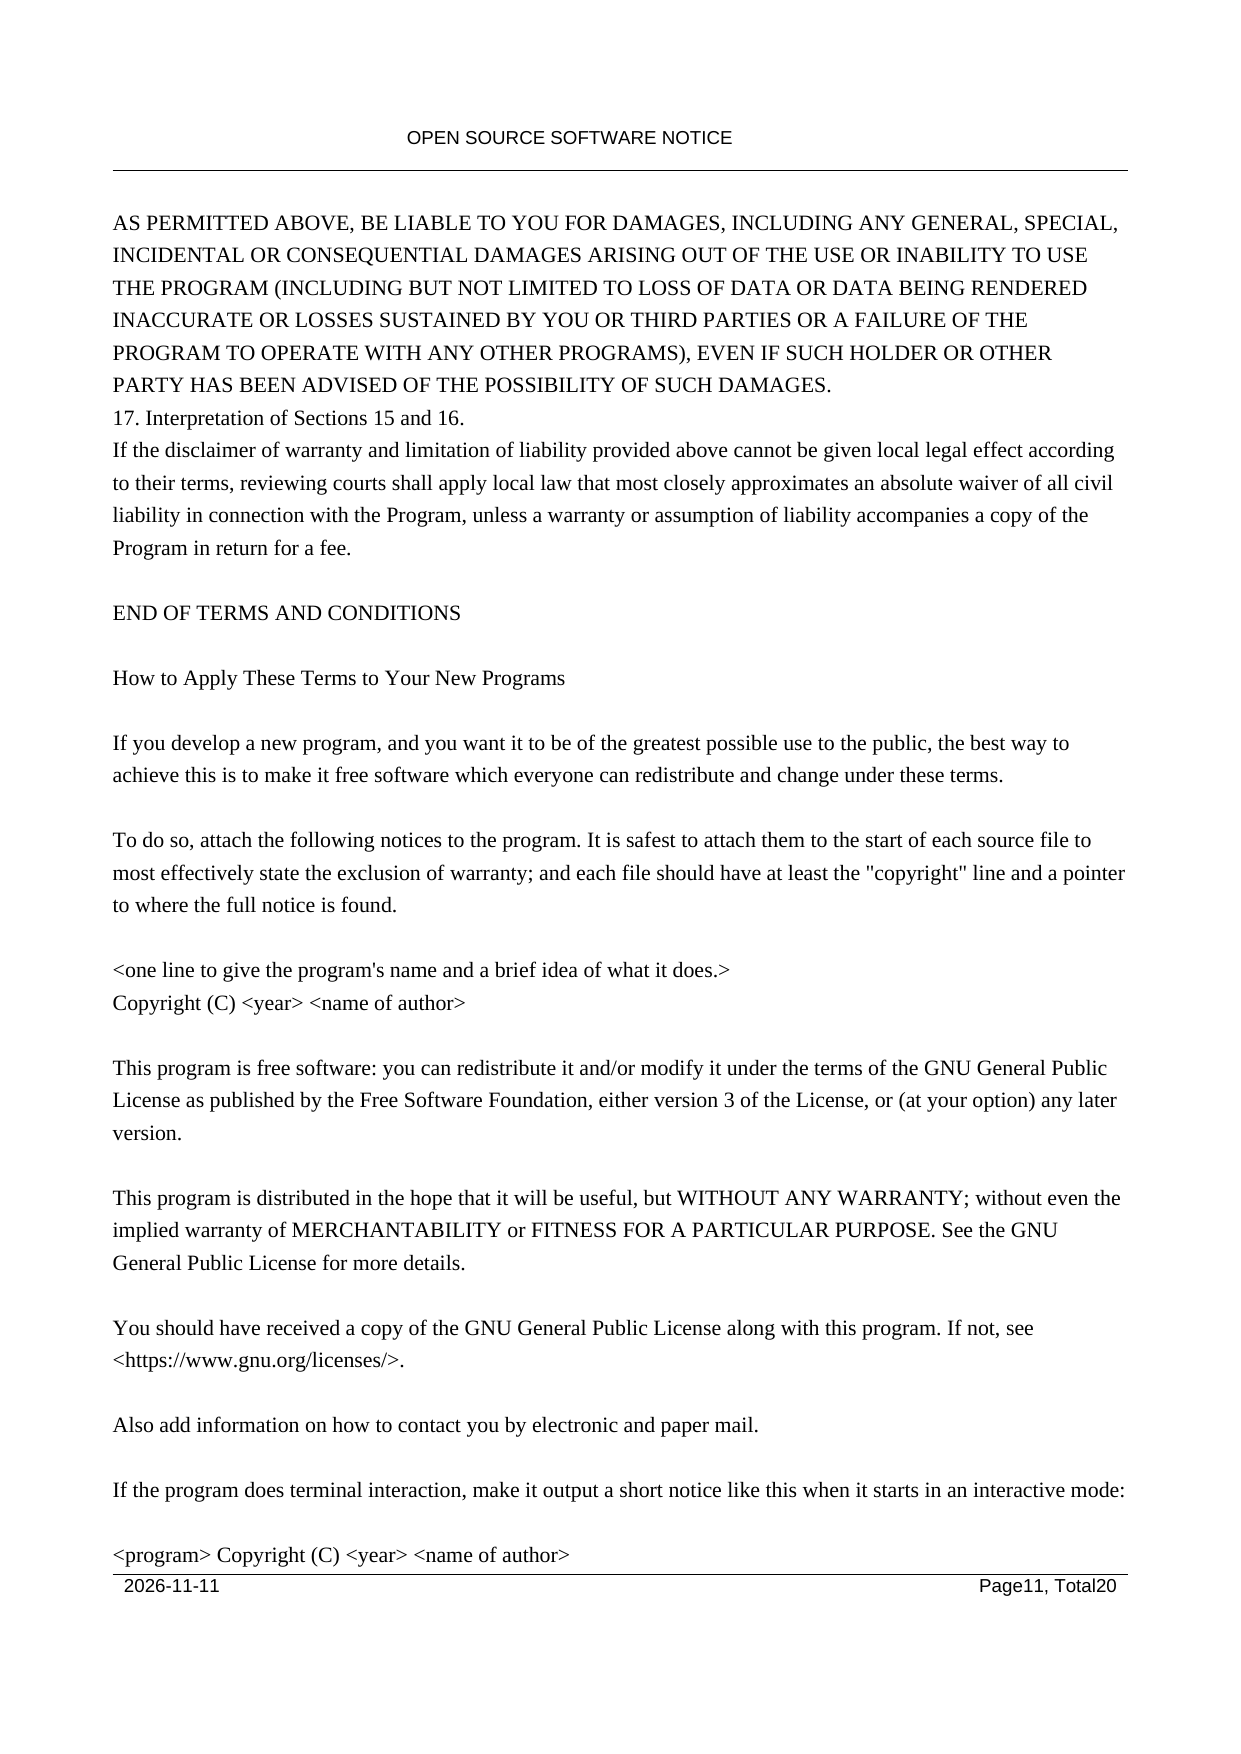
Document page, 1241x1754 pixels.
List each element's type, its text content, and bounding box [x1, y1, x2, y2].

text If the disclaimer of warranty and limitation of liability provided above cannot be given local legal effect according to their terms, reviewing courts shall apply local law that most closely approximates an absolute waiver of all civil liability in connection with the Program, unless a warranty or assumption of liability accompanies a copy of the Program in return for a fee. [112, 434, 1128, 564]
text 17. Interpretation of Sections 15 and 16. [112, 401, 1128, 434]
text To do so, attach the following notices to the program. It is safest to attach them to the start of each source file to most effectively state the exclusion of warranty; and each file should have at least the "copyright" line and a pointer to where the full notice is found. [112, 824, 1128, 921]
text If the program does terminal interaction, make it output a short notice like this when it starts in an interactive mode: [112, 1474, 1128, 1506]
text Also add information on how to contact you by electronic and paper mail. [112, 1409, 1128, 1441]
text END OF TERMS AND CONDITIONS [112, 596, 1128, 629]
text <program> Copyright (C) <year> <name of author> [112, 1539, 1128, 1571]
text Copyright (C) <year> <name of author> [112, 986, 1128, 1019]
text This program is distributed in the hope that it will be useful, but WITHOUT ANY WARRANTY; without even the implied warranty of MERCHANTABILITY or FITNESS FOR A PARTICULAR PURPOSE. See the GNU General Public License for more details. [112, 1181, 1128, 1279]
text You should have received a copy of the GNU General Public License along with this program. If not, see <https://www.gnu.org/licenses/>. [112, 1311, 1128, 1376]
text If you develop a new program, and you want it to be of the greatest possible use to the public, the best way to achieve this is to make it free software which everyone can redistribute and change under these terms. [112, 726, 1128, 791]
text <one line to give the program's name and a brief idea of what it does.> [112, 954, 1128, 986]
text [112, 206, 1128, 401]
text This program is free software: you can redistribute it and/or modify it under the terms of the GNU General Public License as published by the Free Software Foundation, either version 3 of the License, or (at your option) any later version. [112, 1051, 1128, 1149]
text How to Apply These Terms to Your New Programs [112, 661, 1128, 694]
